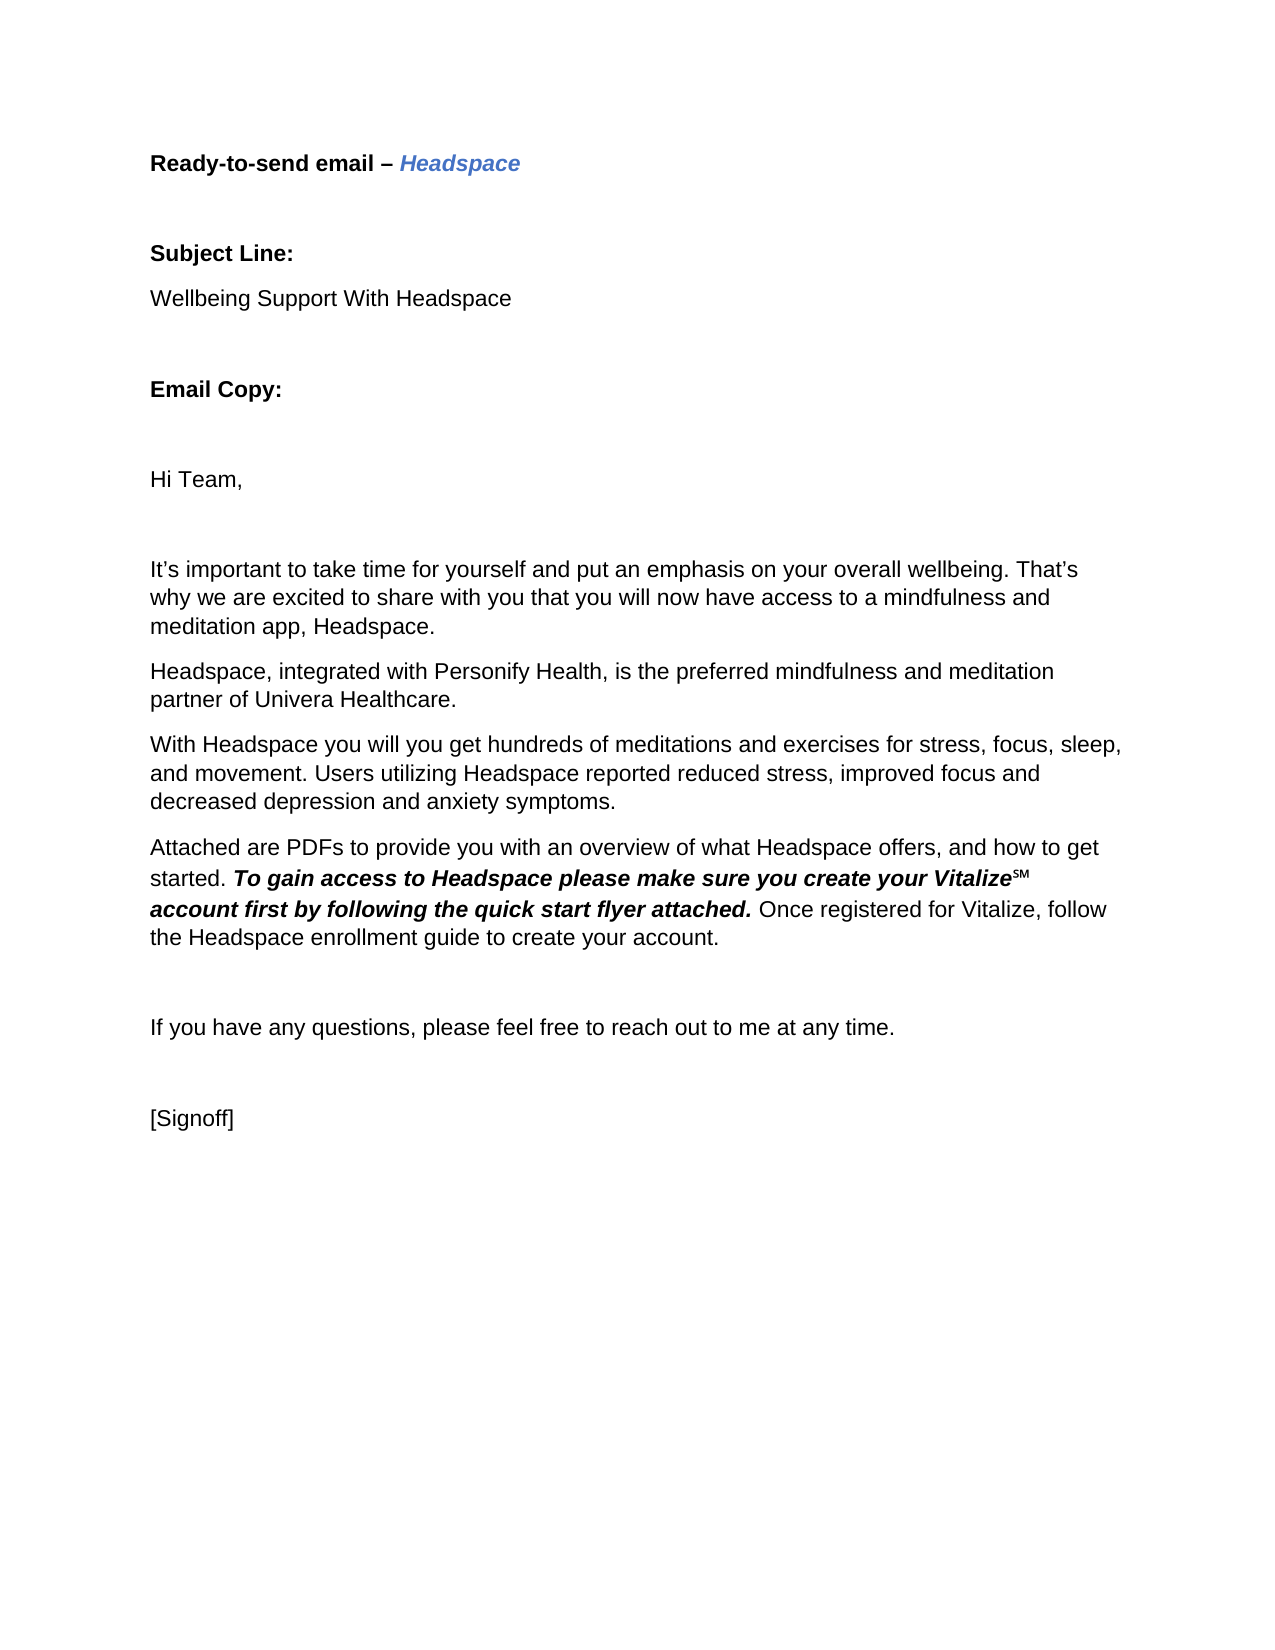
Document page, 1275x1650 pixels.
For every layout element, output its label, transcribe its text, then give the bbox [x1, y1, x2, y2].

text Email Copy: [150, 376, 1125, 402]
text Headspace, integrated with Personify Health, is the preferred mindfulness and meditation partner of Univera Healthcare. [150, 658, 1125, 713]
text Subject Line: [150, 240, 1125, 267]
text Attached are PDFs to provide you with an overview of what Headspace offers, and how to get started. To gain access to Headspace please make sure you create your Vitalize℠ account first by following the quick start flyer attached. Once registered for Vitalize, follow the Headspace enrollment guide to create your account. [150, 833, 1125, 950]
text [Signoff] [150, 1104, 1125, 1131]
text Wellbeing Support With Headspace [150, 285, 1125, 312]
text With Headspace you will you get hundreds of meditations and exercises for stress, focus, sleep, and movement. Users utilizing Headspace reported reduced stress, improved focus and decreased depression and anxiety symptoms. [150, 731, 1125, 815]
text It’s important to take time for yourself and put an emphasis on your overall wellbeing. That’s why we are excited to share with you that you will now have access to a mindfulness and meditation app, Headspace. [150, 556, 1125, 639]
text Ready-to-send email – Headspace [150, 150, 1125, 176]
text Hi Team, [150, 466, 1125, 492]
text If you have any questions, please feel free to reach out to me at any time. [150, 1014, 1125, 1041]
